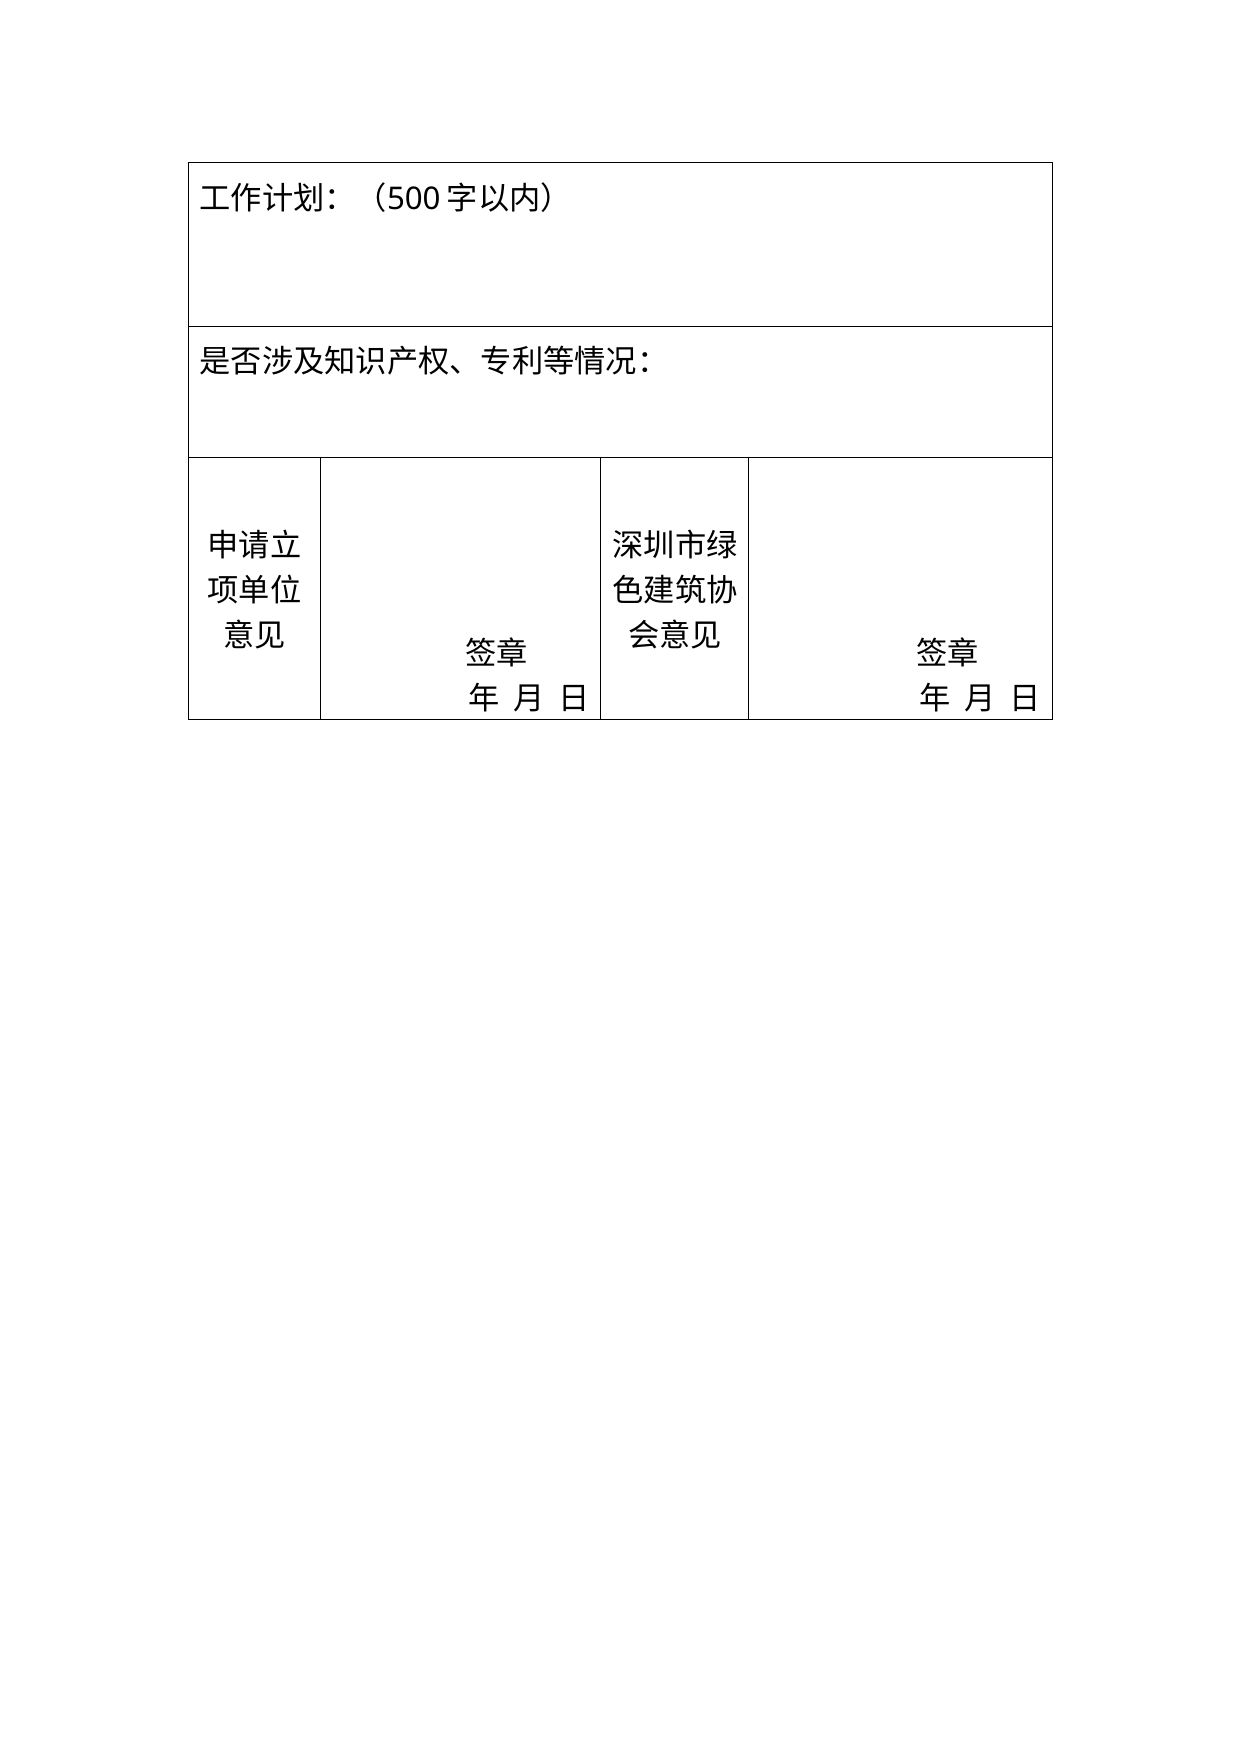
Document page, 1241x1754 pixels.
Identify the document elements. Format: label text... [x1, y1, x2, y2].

table_cell 深圳市绿色建筑协会意见 [601, 458, 748, 718]
table_cell 申请立项单位意见 [189, 458, 320, 718]
table_cell 是否涉及知识产权、专利等情况： [189, 327, 1052, 457]
table_cell 签章 年 月 日 [321, 458, 600, 718]
table_cell 工作计划：（500字以内） [189, 163, 1052, 326]
table_cell 签章 年 月 日 [749, 458, 1052, 718]
